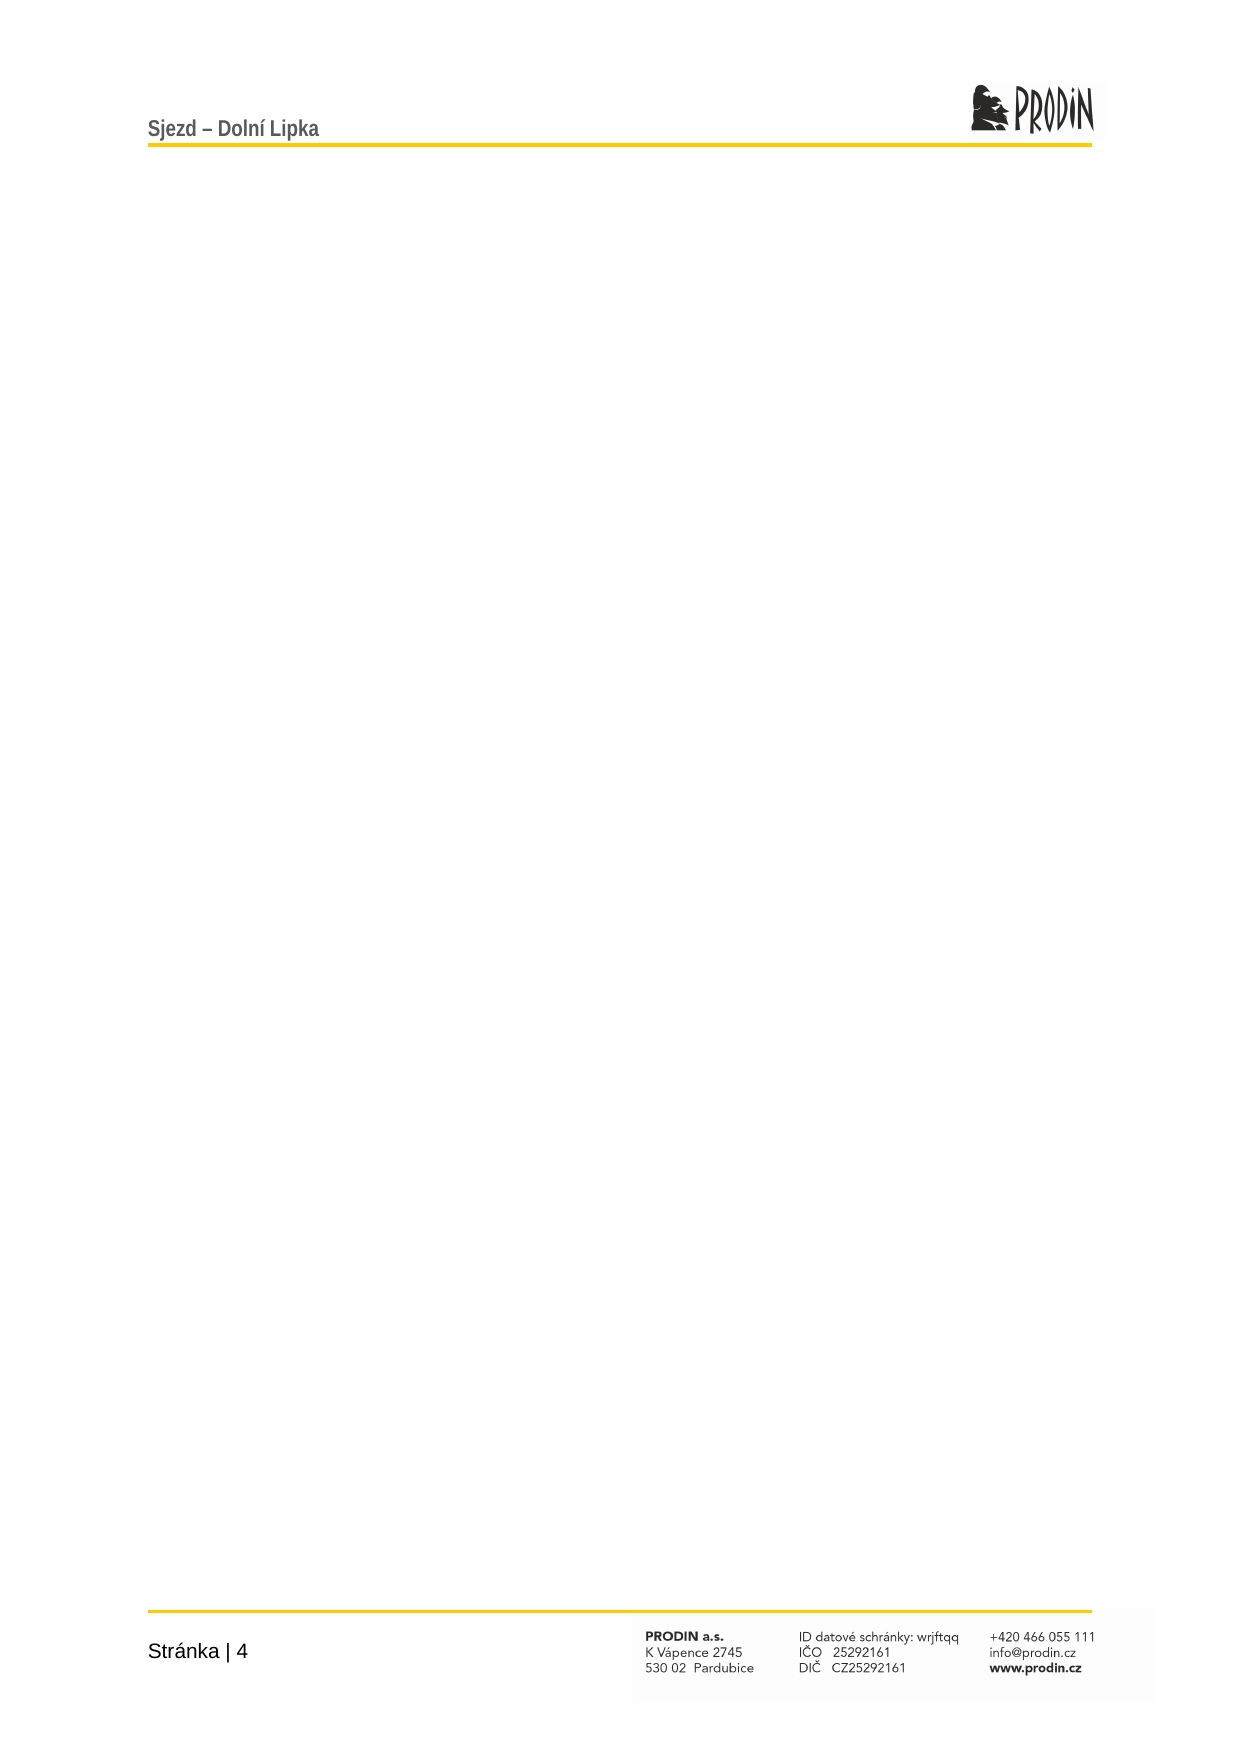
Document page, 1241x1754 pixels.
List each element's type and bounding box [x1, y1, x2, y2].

picture [968, 81, 1106, 139]
picture [632, 1608, 1157, 1703]
